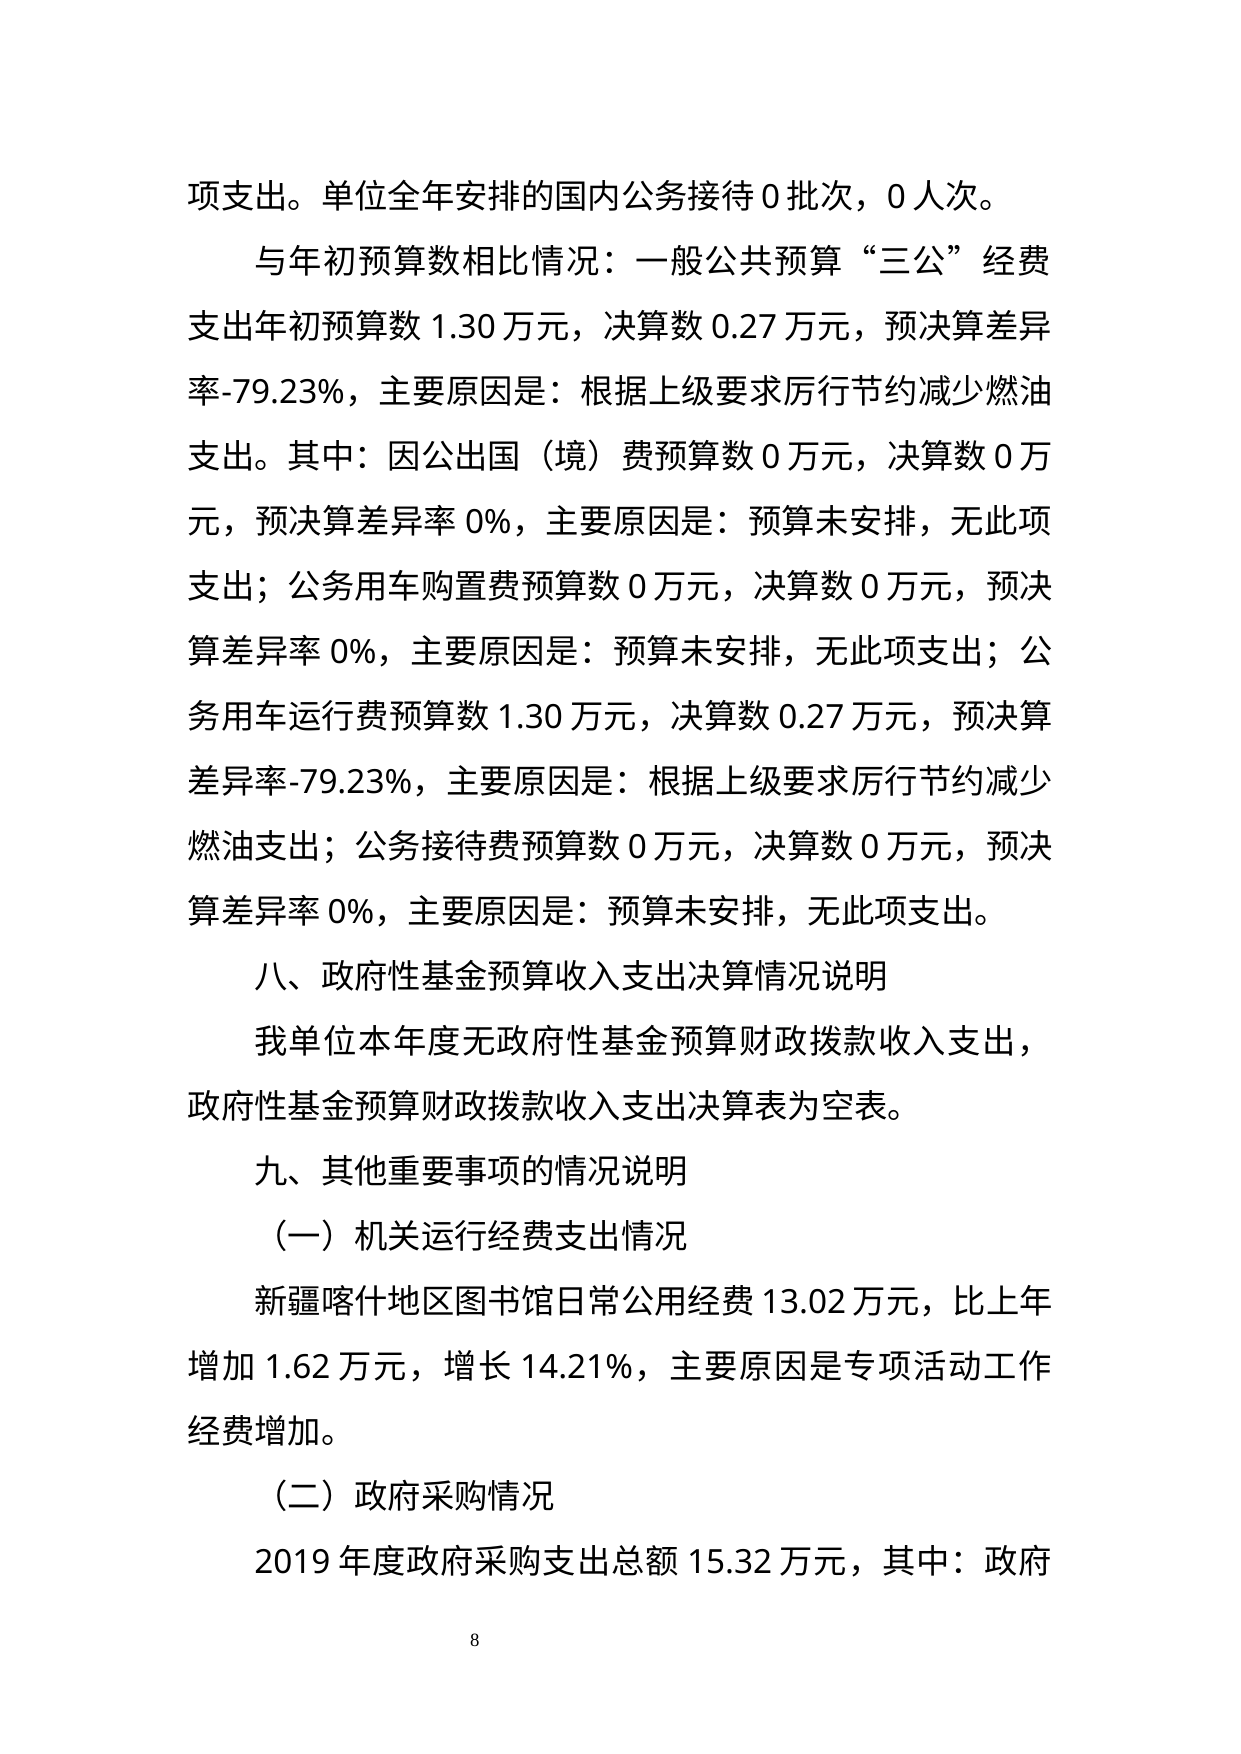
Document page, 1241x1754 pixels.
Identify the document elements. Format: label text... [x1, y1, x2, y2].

text 新疆喀什地区图书馆日常公用经费13.02万元，比上年增加1.62万元，增长14.21%，主要原因是专项活动工作经费增加。 [187, 1267, 1053, 1462]
text 八、政府性基金预算收入支出决算情况说明 [187, 942, 1053, 1007]
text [187, 1527, 1053, 1592]
text （二）政府采购情况 [187, 1462, 1053, 1527]
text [187, 162, 1053, 227]
text 与年初预算数相比情况：一般公共预算“三公”经费支出年初预算数1.30万元，决算数0.27万元，预决算差异率-79.23%，主要原因是：根据上级要求厉行节约减少燃油支出。其中：因公出国（境）费预算数0万元，决算数0万元，预决算差异率0%，主要原因是：预算未安排，无此项支出；公务用车购置费预算数0万元，决算数0万元，预决算差异率0%，主要原因是：预算未安排，无此项支出；公务用车运行费预算数1.30万元，决算数0.27万元，预决算差异率-79.23%，主要原因是：根据上级要求厉行节约减少燃油支出；公务接待费预算数0万元，决算数0万元，预决算差异率0%，主要原因是：预算未安排，无此项支出。 [187, 227, 1053, 942]
text 我单位本年度无政府性基金预算财政拨款收入支出，政府性基金预算财政拨款收入支出决算表为空表。 [187, 1007, 1053, 1137]
text 九、其他重要事项的情况说明 [187, 1137, 1053, 1202]
text （一）机关运行经费支出情况 [187, 1202, 1053, 1267]
